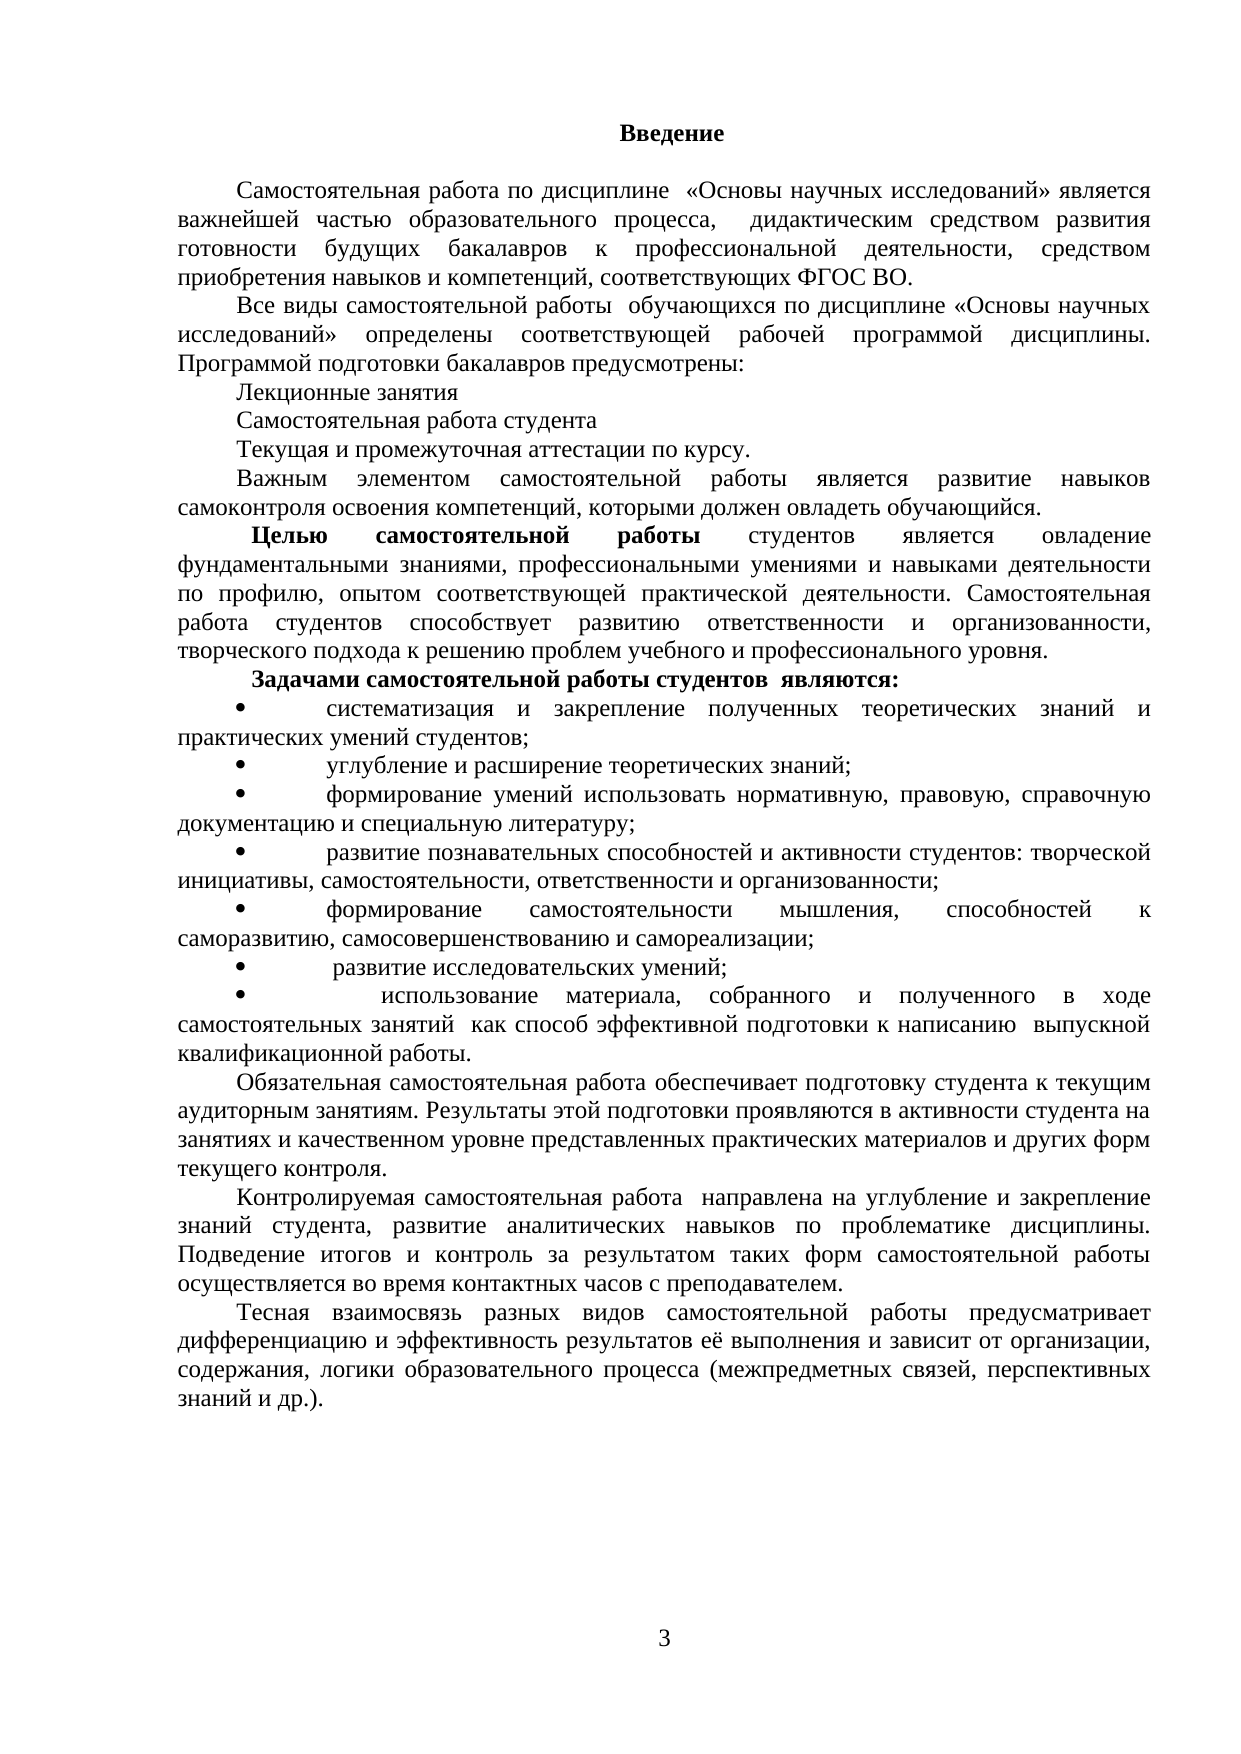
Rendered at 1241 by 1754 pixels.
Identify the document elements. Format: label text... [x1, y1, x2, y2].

text Самостоятельная работа студента [177, 406, 1152, 434]
list систематизация и закрепление полученных теоретических знаний и практических умений студентов; [177, 693, 1152, 751]
text Контролируемая самостоятельная работа направлена на углубление и закрепление знаний студента, развитие аналитических навыков по проблематике дисциплины. Подведение итогов и контроль за результатом таких форм самостоятельной работы осуществляется во время контактных часов с преподавателем. [177, 1182, 1152, 1297]
list развитие познавательных способностей и активности студентов: творческой инициативы, самостоятельности, ответственности и организованности; [177, 837, 1152, 894]
list использование материала, собранного и полученного в ходе самостоятельных занятий как способ эффективной подготовки к написанию выпускной квалификационной работы. [177, 981, 1152, 1067]
text Введение [177, 118, 1152, 147]
list формирование умений использовать нормативную, правовую, справочную документацию и специальную литературу; [177, 779, 1152, 837]
text Самостоятельная работа по дисциплине «Основы научных исследований» является важнейшей частью образовательного процесса, дидактическим средством развития готовности будущих бакалавров к профессиональной деятельности, средством приобретения навыков и компетенций, соответствующих ФГОС ВО. [177, 176, 1152, 291]
text Задачами самостоятельной работы студентов являются: [177, 664, 1152, 693]
list развитие исследовательских умений; [177, 952, 1152, 981]
text Важным элементом самостоятельной работы является развитие навыков самоконтроля освоения компетенций, которыми должен овладеть обучающийся. [177, 463, 1152, 521]
list углубление и расширение теоретических знаний; [177, 751, 1152, 779]
text Все виды самостоятельной работы обучающихся по дисциплине «Основы научных исследований» определены соответствующей рабочей программой дисциплины. Программой подготовки бакалавров предусмотрены: [177, 291, 1152, 377]
text Обязательная самостоятельная работа обеспечивает подготовку студента к текущим аудиторным занятиям. Результаты этой подготовки проявляются в активности студента на занятиях и качественном уровне представленных практических материалов и других форм текущего контроля. [177, 1067, 1152, 1182]
list формирование самостоятельности мышления, способностей к саморазвитию, самосовершенствованию и самореализации; [177, 894, 1152, 952]
text Тесная взаимосвязь разных видов самостоятельной работы предусматривает дифференциацию и эффективность результатов её выполнения и зависит от организации, содержания, логики образовательного процесса (межпредметных связей, перспективных знаний и др.). [177, 1297, 1152, 1412]
text Лекционные занятия [177, 377, 1152, 406]
text Текущая и промежуточная аттестации по курсу. [177, 434, 1152, 463]
text Целью самостоятельной работы студентов является овладение фундаментальными знаниями, профессиональными умениями и навыками деятельности по профилю, опытом соответствующей практической деятельности. Самостоятельная работа студентов способствует развитию ответственности и организованности, творческого подхода к решению проблем учебного и профессионального уровня. [177, 521, 1152, 664]
